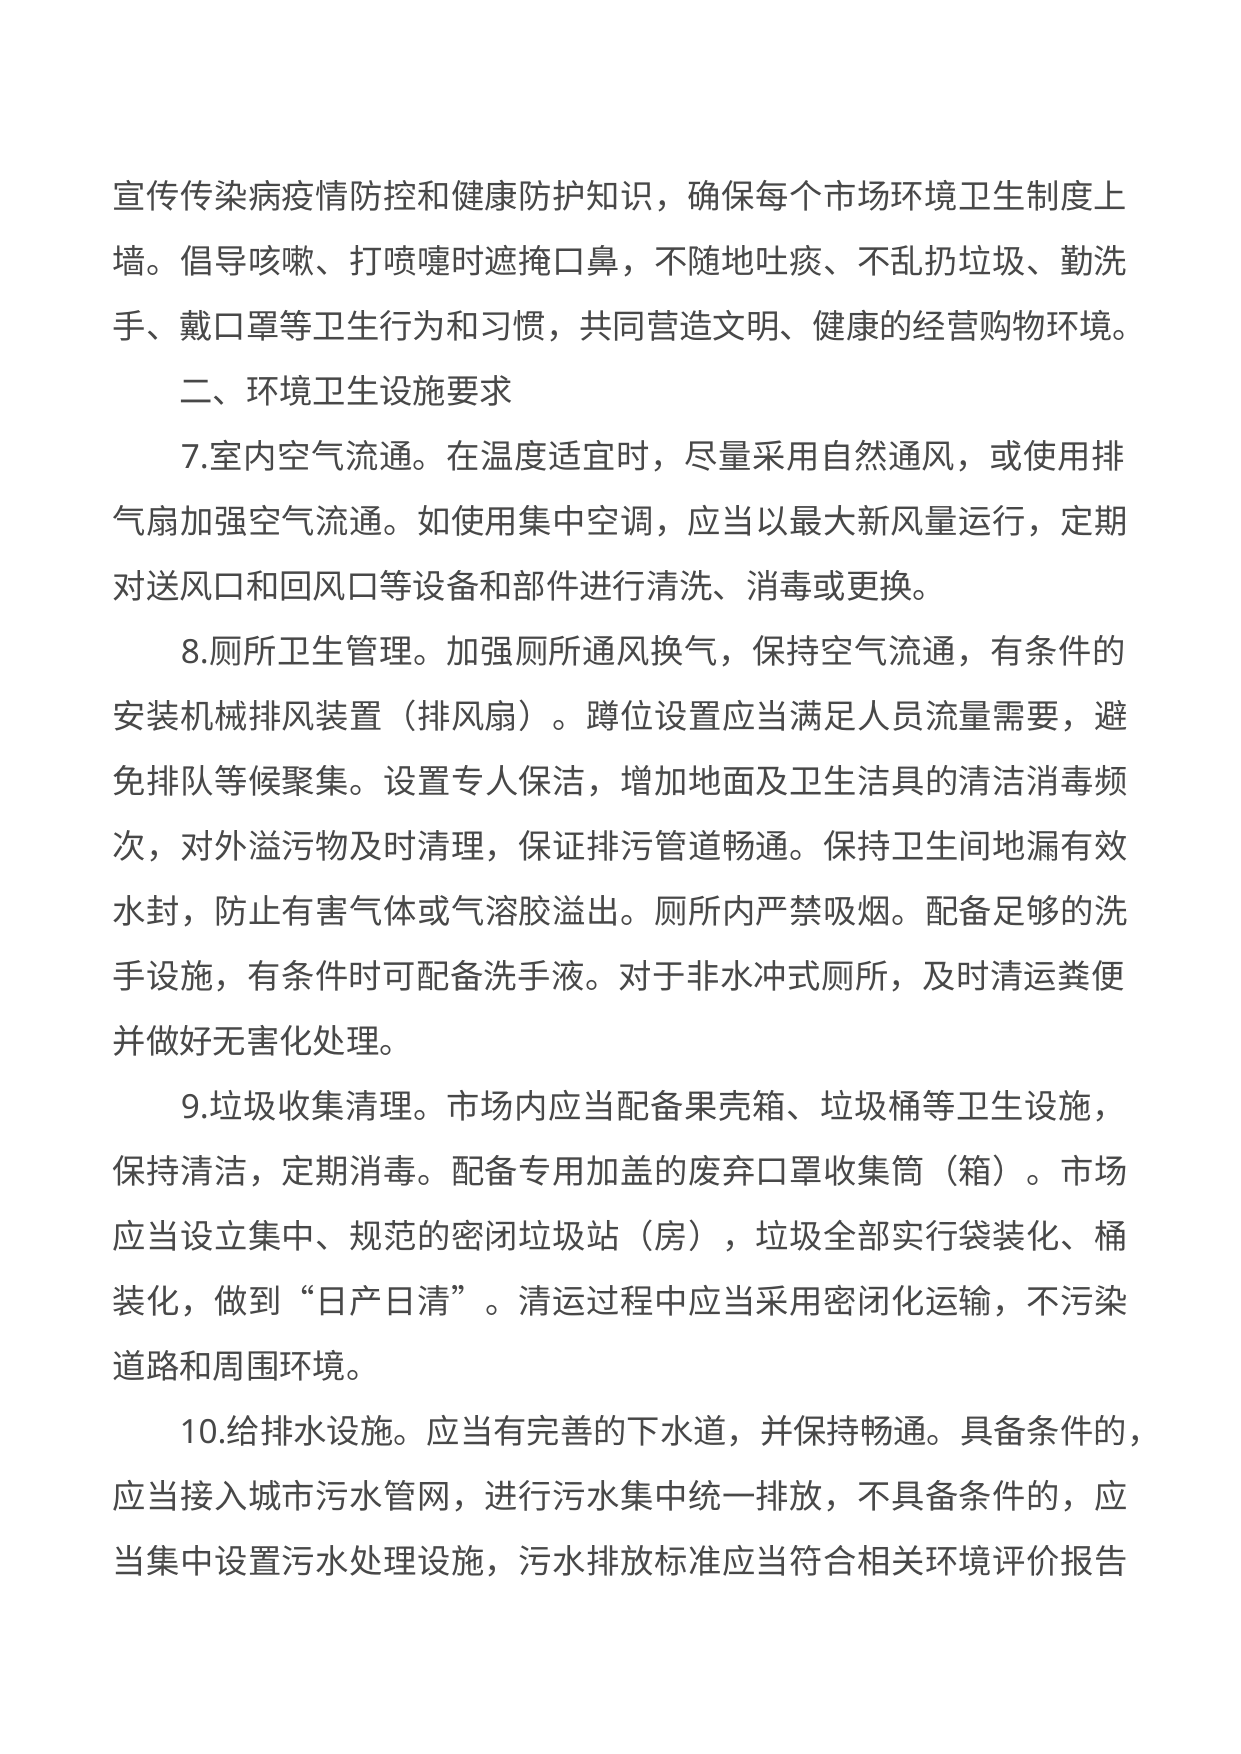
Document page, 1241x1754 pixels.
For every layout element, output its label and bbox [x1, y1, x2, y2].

text [112, 162, 1128, 1592]
